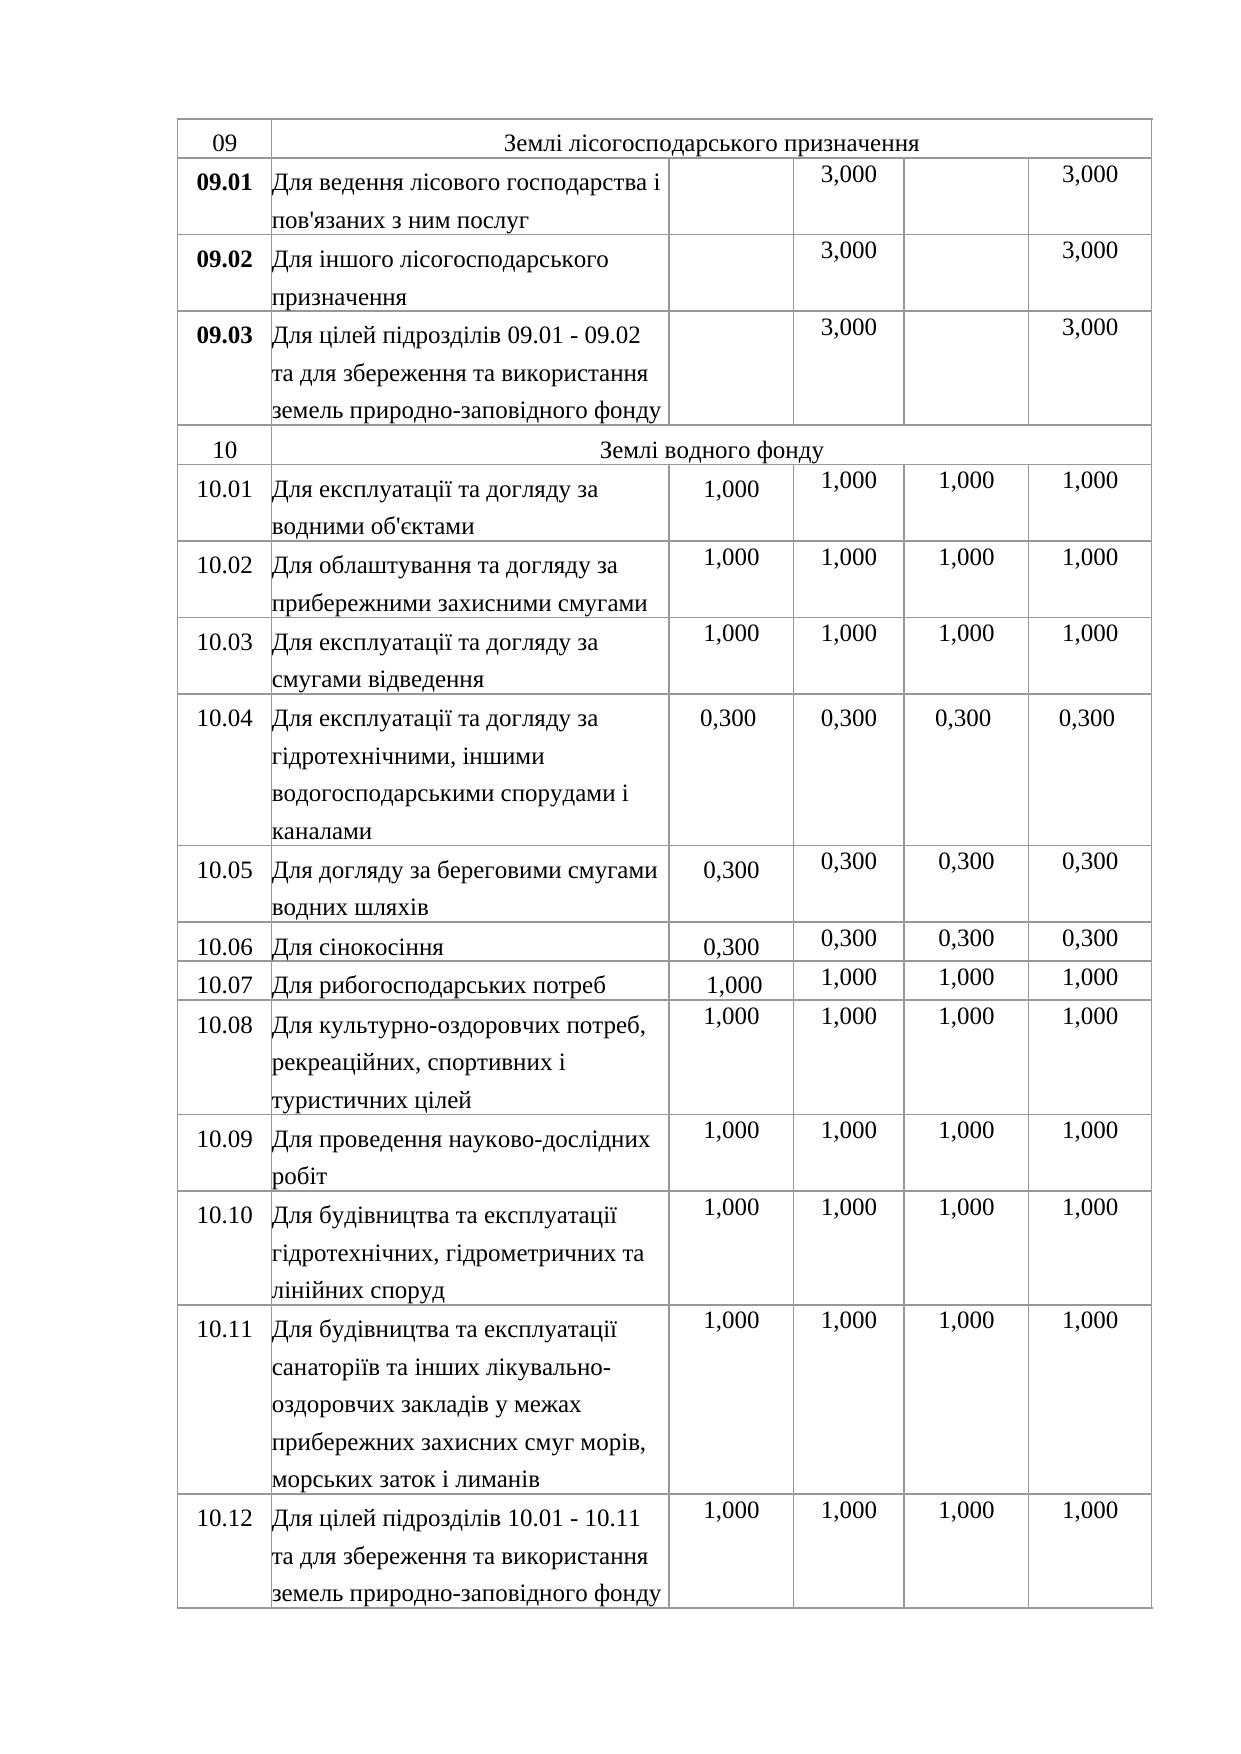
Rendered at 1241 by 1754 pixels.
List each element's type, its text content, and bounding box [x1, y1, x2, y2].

table_cell 10.12 [178, 1495, 271, 1607]
table_cell 1,000 [1029, 1495, 1151, 1607]
table_cell 0,300 [670, 846, 793, 921]
table_cell 1,000 [670, 465, 793, 540]
table_cell 3,000 [794, 159, 903, 234]
table_cell 09.02 [178, 235, 271, 310]
table_cell 1,000 [794, 962, 903, 999]
table_cell 1,000 [794, 618, 903, 693]
table_cell 1,000 [905, 1001, 1028, 1113]
table_cell [905, 159, 1028, 234]
table_cell 0,300 [905, 923, 1028, 960]
table_cell 1,000 [670, 1001, 793, 1113]
table_cell 0,300 [670, 695, 793, 845]
table_cell 1,000 [905, 1192, 1028, 1304]
table_cell Для облаштування та догляду за прибережними захисними смугами [272, 542, 668, 617]
table_cell 10.07 [178, 962, 271, 999]
table_cell 1,000 [905, 962, 1028, 999]
table_cell 1,000 [1029, 962, 1151, 999]
table_cell Для іншого лісогосподарського призначення [272, 235, 668, 310]
table_cell 1,000 [670, 962, 793, 999]
table_cell 1,000 [1029, 1306, 1151, 1493]
table_cell 1,000 [794, 465, 903, 540]
table_cell 3,000 [794, 235, 903, 310]
table_cell 10.05 [178, 846, 271, 921]
table_cell 1,000 [670, 1192, 793, 1304]
table_cell 0,300 [905, 846, 1028, 921]
table_cell 10.09 [178, 1115, 271, 1190]
table_cell 0,300 [905, 695, 1028, 845]
table_cell 1,000 [905, 542, 1028, 617]
table_cell Для проведення науково-дослідних робіт [272, 1115, 668, 1190]
table_cell 1,000 [1029, 1192, 1151, 1304]
table_cell 3,000 [1029, 159, 1151, 234]
table_cell 1,000 [794, 1115, 903, 1190]
table_cell Землі водного фонду [272, 426, 1151, 463]
table_cell Для культурно-оздоровчих потреб, рекреаційних, спортивних і туристичних цілей [272, 1001, 668, 1113]
table_cell 3,000 [1029, 235, 1151, 310]
table_cell 10 [178, 426, 271, 463]
table_cell 1,000 [670, 1115, 793, 1190]
table_cell 0,300 [794, 695, 903, 845]
table_cell Для будівництва та експлуатації санаторіїв та інших лікувально-оздоровчих закладів у межах прибережних захисних смуг морів, морських заток і лиманів [272, 1306, 668, 1493]
table_cell 1,000 [794, 1495, 903, 1607]
table_cell 1,000 [794, 1192, 903, 1304]
table_cell 0,300 [670, 923, 793, 960]
table_cell Для цілей підрозділів 10.01 - 10.11 та для збереження та використання земель природно-заповідного фонду [272, 1495, 668, 1607]
table_cell Для рибогосподарських потреб [272, 962, 668, 999]
table_cell Для догляду за береговими смугами водних шляхів [272, 846, 668, 921]
table_cell Землі лісогосподарського призначення [272, 120, 1151, 157]
table_cell 1,000 [1029, 1001, 1151, 1113]
table_cell 1,000 [794, 1306, 903, 1493]
table_cell 10.06 [178, 923, 271, 960]
table_cell 1,000 [905, 465, 1028, 540]
table_cell 09.03 [178, 312, 271, 424]
table_cell 09.01 [178, 159, 271, 234]
table_cell 1,000 [1029, 465, 1151, 540]
table_cell 09 [178, 120, 271, 157]
table_cell 1,000 [670, 618, 793, 693]
table_cell Для експлуатації та догляду за смугами відведення [272, 618, 668, 693]
table_cell 1,000 [905, 618, 1028, 693]
table_cell 0,300 [1029, 846, 1151, 921]
table_cell [670, 235, 793, 310]
table_cell 1,000 [1029, 618, 1151, 693]
table_cell 1,000 [670, 1495, 793, 1607]
table_cell 0,300 [1029, 695, 1151, 845]
table_cell [670, 159, 793, 234]
table_cell 1,000 [905, 1495, 1028, 1607]
table_cell Для експлуатації та догляду за водними об'єктами [272, 465, 668, 540]
table_cell Для ведення лісового господарства і пов'язаних з ним послуг [272, 159, 668, 234]
table_cell [905, 235, 1028, 310]
table_cell 10.03 [178, 618, 271, 693]
table_cell 10.01 [178, 465, 271, 540]
table_cell 0,300 [1029, 923, 1151, 960]
table_cell 10.11 [178, 1306, 271, 1493]
table_cell 1,000 [1029, 1115, 1151, 1190]
table_cell 1,000 [794, 542, 903, 617]
table_cell 1,000 [905, 1306, 1028, 1493]
table_cell 1,000 [670, 542, 793, 617]
table_cell 0,300 [794, 923, 903, 960]
table_cell 1,000 [670, 1306, 793, 1493]
table_cell 1,000 [905, 1115, 1028, 1190]
table_cell 1,000 [1029, 542, 1151, 617]
table_cell 10.02 [178, 542, 271, 617]
table_cell 10.04 [178, 695, 271, 845]
table_cell 0,300 [794, 846, 903, 921]
table_cell 3,000 [794, 312, 903, 424]
table_cell Для будівництва та експлуатації гідротехнічних, гідрометричних та лінійних споруд [272, 1192, 668, 1304]
table_cell 3,000 [1029, 312, 1151, 424]
table_cell [905, 312, 1028, 424]
table_cell [670, 312, 793, 424]
table_cell Для сінокосіння [272, 923, 668, 960]
table_cell 10.08 [178, 1001, 271, 1113]
table_cell 1,000 [794, 1001, 903, 1113]
table_cell Для експлуатації та догляду за гідротехнічними, іншими водогосподарськими спорудами і каналами [272, 695, 668, 845]
table_cell Для цілей підрозділів 09.01 - 09.02 та для збереження та використання земель природно-заповідного фонду [272, 312, 668, 424]
table_cell 10.10 [178, 1192, 271, 1304]
